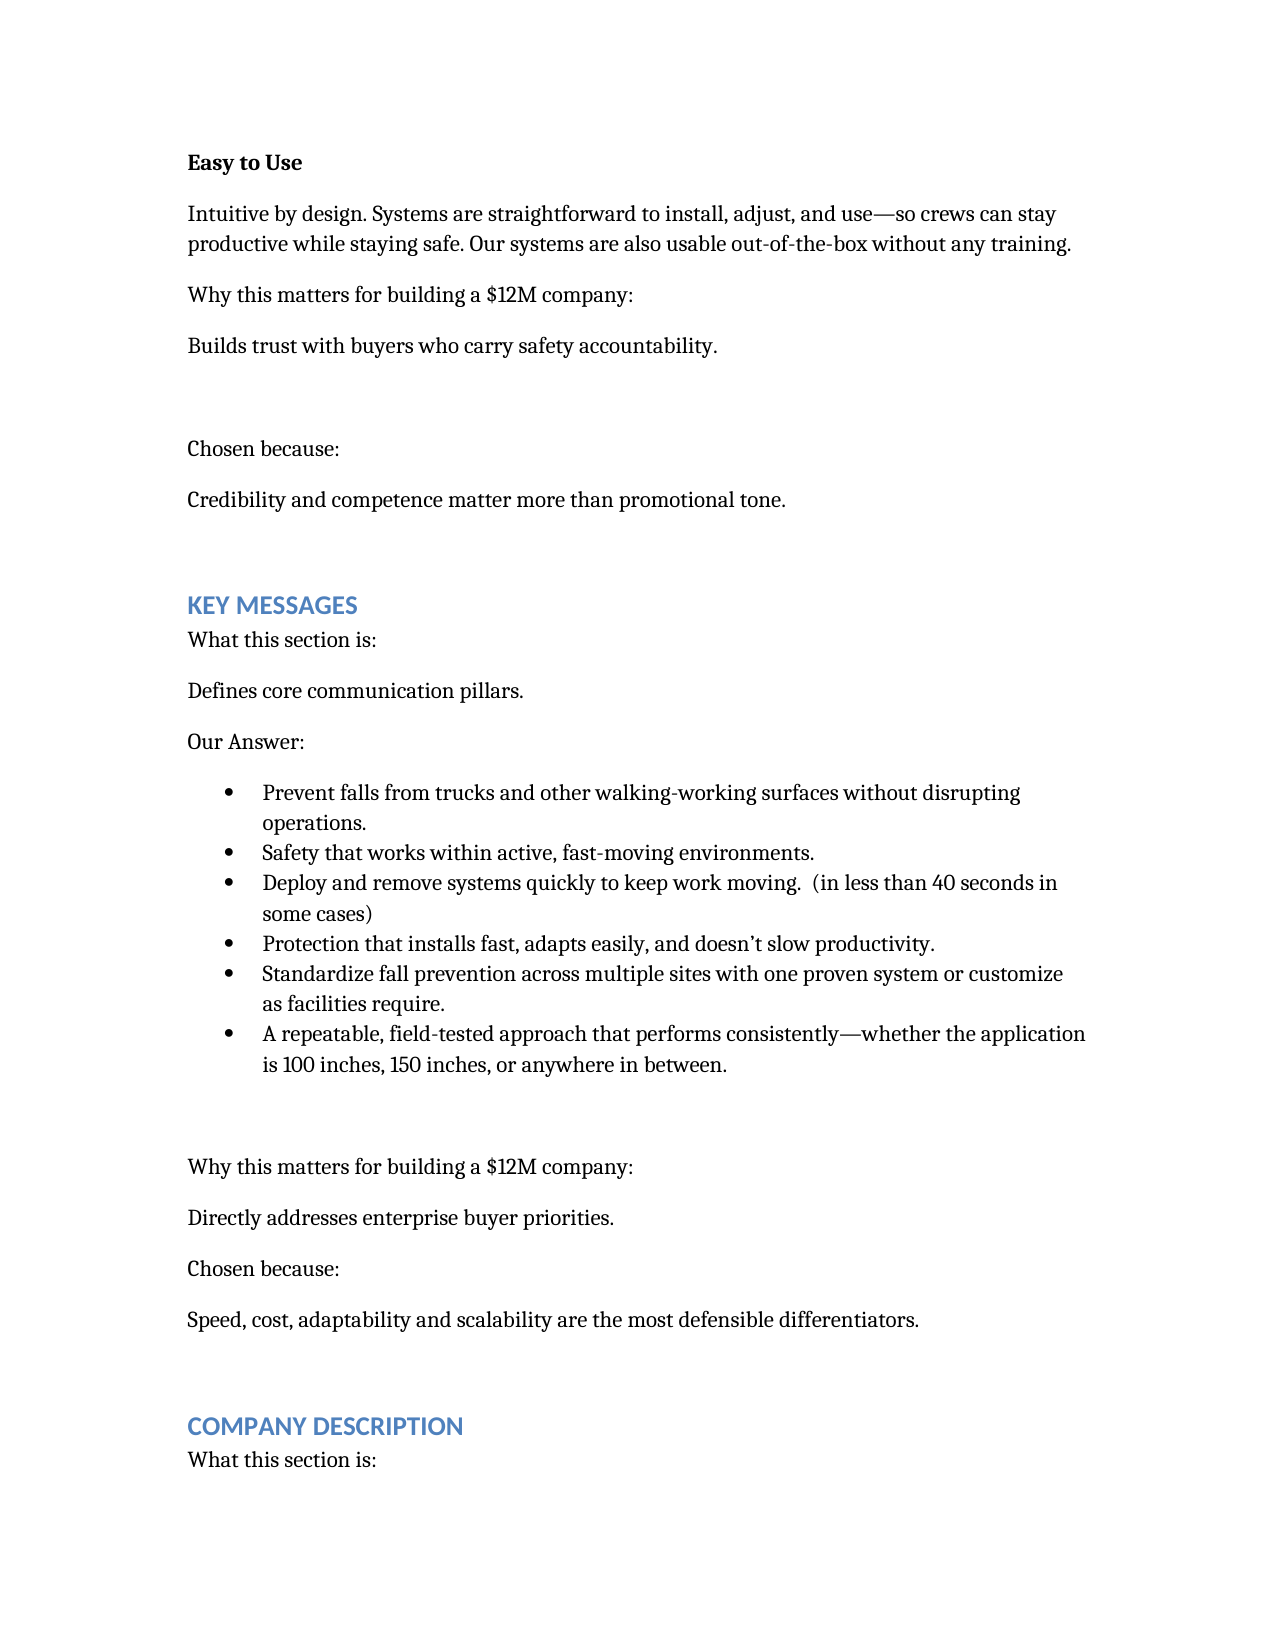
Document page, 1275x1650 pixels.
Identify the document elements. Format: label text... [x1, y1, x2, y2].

text Speed, cost, adaptability and scalability are the most defensible differentiators. [187, 1307, 1087, 1333]
list Deploy and remove systems quickly to keep work moving. (in less than 40 seconds in some cases) [225, 870, 1087, 927]
text Why this matters for building a $12M company: [187, 1153, 1087, 1180]
list Prevent falls from trucks and other walking-working surfaces without disrupting operations. [225, 779, 1087, 836]
text Directly addresses enterprise buyer priorities. [187, 1204, 1087, 1231]
list Protection that installs fast, adapts easily, and doesn’t slow productivity. [225, 931, 1087, 957]
list Safety that works within active, fast-moving environments. [225, 840, 1087, 866]
list Standardize fall prevention across multiple sites with one proven system or customize as facilities require. [225, 961, 1087, 1017]
text Why this matters for building a $12M company: [187, 282, 1087, 309]
text Our Answer: [187, 728, 1087, 755]
text What this section is: [187, 1447, 1087, 1473]
text What this section is: [187, 626, 1087, 653]
text Builds trust with buyers who carry safety accountability. [187, 333, 1087, 360]
text Easy to Use [187, 150, 1087, 176]
list A repeatable, field-tested approach that performs consistently—whether the application is 100 inches, 150 inches, or anywhere in between. [225, 1021, 1087, 1078]
text Chosen because: [187, 1256, 1087, 1282]
subtitle KEY MESSAGES [187, 588, 1087, 622]
text Defines core communication pillars. [187, 677, 1087, 704]
text Intuitive by design. Systems are straightforward to install, adjust, and use—so crews can stay productive while staying safe. Our systems are also usable out-of-the-box without any training. [187, 201, 1087, 258]
text Chosen because: [187, 435, 1087, 462]
subtitle COMPANY DESCRIPTION [187, 1409, 1087, 1442]
text Credibility and competence matter more than promotional tone. [187, 486, 1087, 513]
